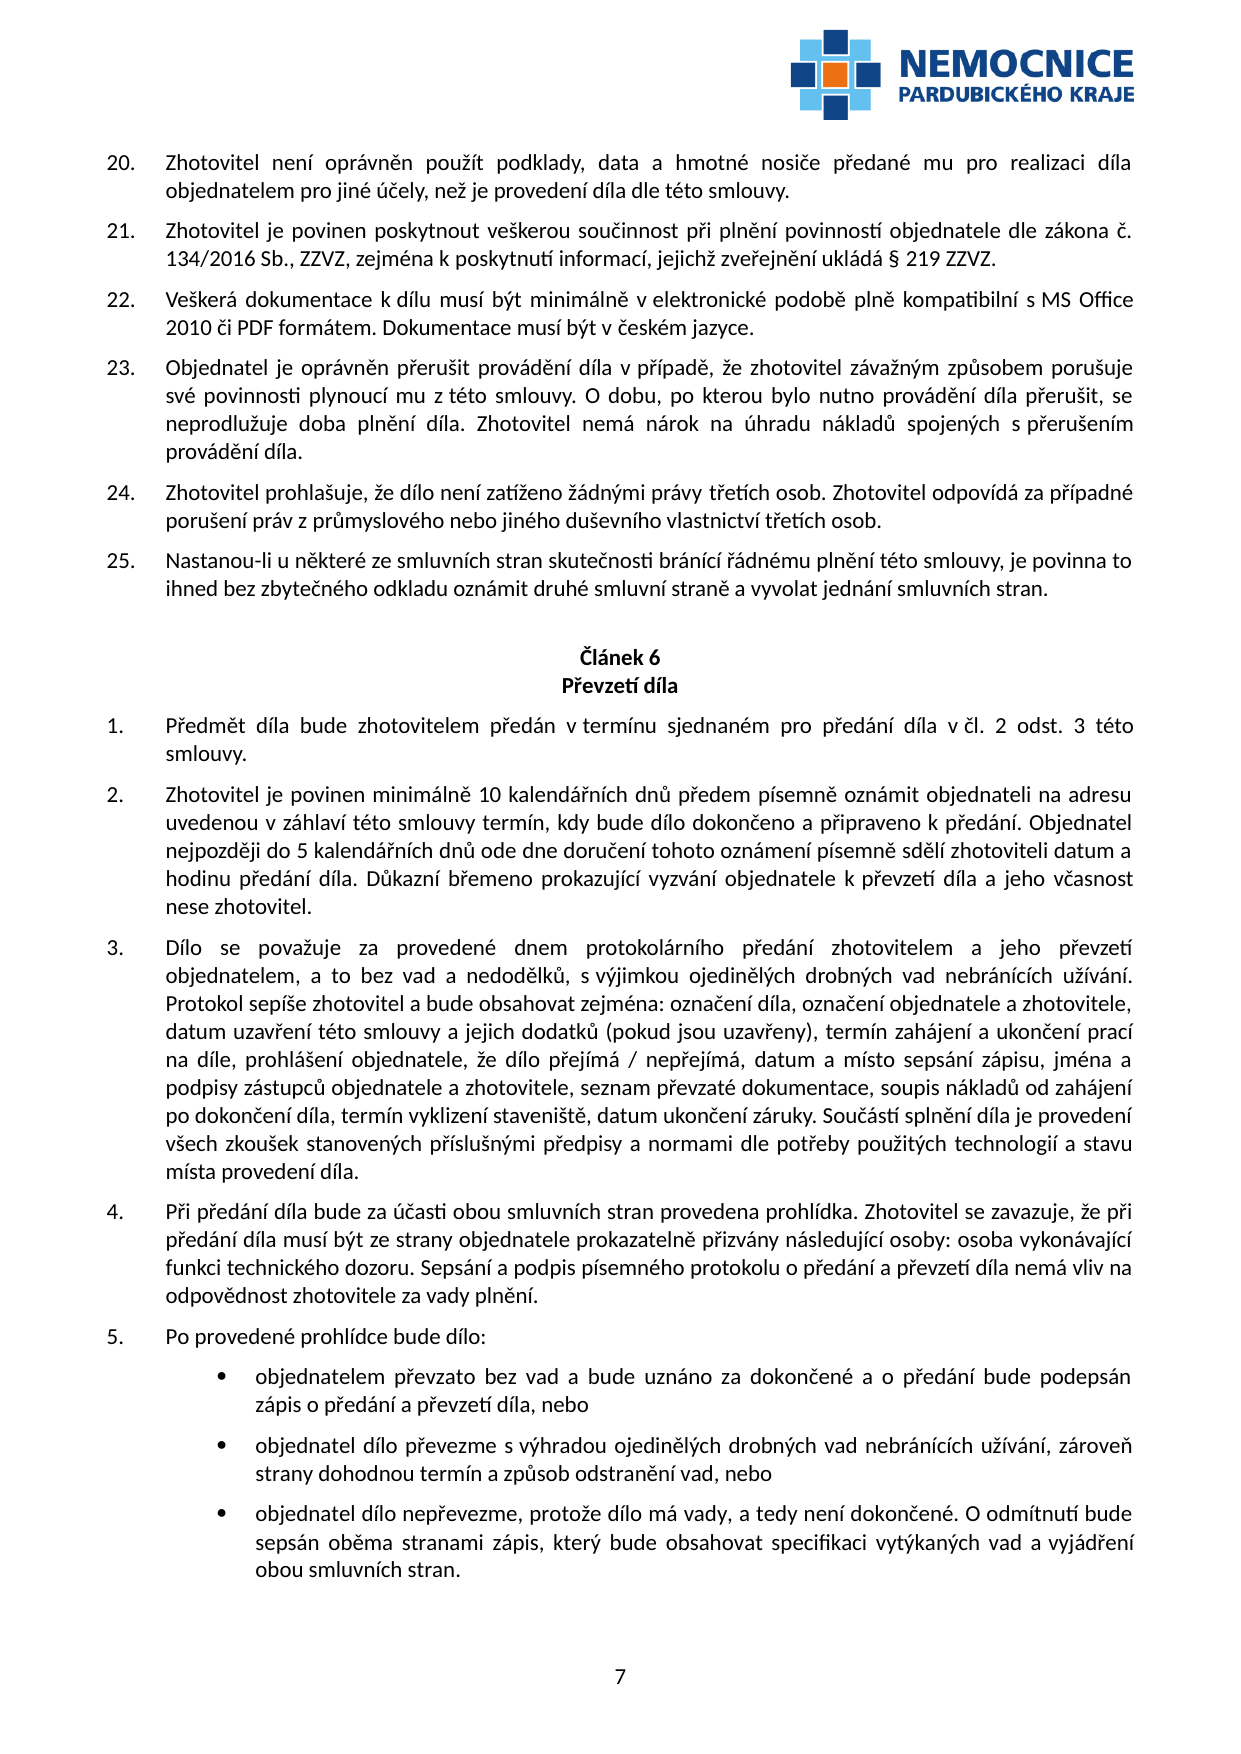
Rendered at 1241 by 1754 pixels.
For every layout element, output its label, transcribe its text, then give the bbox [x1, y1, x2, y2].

subtitle 25. Nastanou-li u některé ze smluvních stran skutečnosti bránící řádnému plnění této smlouvy, je povinna to ihned bez zbytečného odkladu oznámit druhé smluvní straně a vyvolat jednání smluvních stran. [106, 546, 1134, 602]
picture [789, 28, 1134, 121]
text Převzetí díla [106, 671, 1134, 699]
subtitle 21. Zhotovitel je povinen poskytnout veškerou součinnost při plnění povinností objednatele dle zákona č. 134/2016 Sb., ZZVZ, zejména k poskytnutí informací, jejichž zveřejnění ukládá § 219 ZZVZ. [106, 216, 1134, 272]
subtitle 23. Objednatel je oprávněn přerušit provádění díla v případě, že zhotovitel závažným způsobem porušuje své povinnosti plynoucí mu z této smlouvy. O dobu, po kterou bylo nutno provádění díla přerušit, se neprodlužuje doba plnění díla. Zhotovitel nemá nárok na úhradu nákladů spojených s přerušením provádění díla. [106, 353, 1134, 465]
subtitle 4. Při předání díla bude za účasti obou smluvních stran provedena prohlídka. Zhotovitel se zavazuje, že při předání díla musí být ze strany objednatele prokazatelně přizvány následující osoby: osoba vykonávající funkci technického dozoru. Sepsání a podpis písemného protokolu o předání a převzetí díla nemá vliv na odpovědnost zhotovitele za vady plnění. [106, 1197, 1134, 1309]
text Článek 6 [106, 643, 1134, 671]
list objednatel dílo převezme s výhradou ojedinělých drobných vad nebránících užívání, zároveň strany dohodnou termín a způsob odstranění vad, nebo [218, 1431, 1134, 1487]
subtitle 1. Předmět díla bude zhotovitelem předán v termínu sjednaném pro předání díla v čl. 2 odst. 3 této smlouvy. [106, 712, 1134, 768]
text 5. Po provedené prohlídce bude dílo: [106, 1322, 1134, 1350]
subtitle 20. Zhotovitel není oprávněn použít podklady, data a hmotné nosiče předané mu pro realizaci díla objednatelem pro jiné účely, než je provedení díla dle této smlouvy. [106, 148, 1134, 204]
list objednatel dílo nepřevezme, protože dílo má vady, a tedy není dokončené. O odmítnutí bude sepsán oběma stranami zápis, který bude obsahovat specifikaci vytýkaných vad a vyjádření obou smluvních stran. [218, 1499, 1134, 1584]
subtitle 22. Veškerá dokumentace k dílu musí být minimálně v elektronické podobě plně kompatibilní s MS Office 2010 či PDF formátem. Dokumentace musí být v českém jazyce. [106, 285, 1134, 341]
list objednatelem převzato bez vad a bude uznáno za dokončené a o předání bude podepsán zápis o předání a převzetí díla, nebo [218, 1362, 1134, 1418]
subtitle 2. Zhotovitel je povinen minimálně 10 kalendářních dnů předem písemně oznámit objednateli na adresu uvedenou v záhlaví této smlouvy termín, kdy bude dílo dokončeno a připraveno k předání. Objednatel nejpozději do 5 kalendářních dnů ode dne doručení tohoto oznámení písemně sdělí zhotoviteli datum a hodinu předání díla. Důkazní břemeno prokazující vyzvání objednatele k převzetí díla a jeho včasnost nese zhotovitel. [106, 780, 1134, 920]
subtitle 24. Zhotovitel prohlašuje, že dílo není zatíženo žádnými právy třetích osob. Zhotovitel odpovídá za případné porušení práv z průmyslového nebo jiného duševního vlastnictví třetích osob. [106, 478, 1134, 534]
subtitle 3. Dílo se považuje za provedené dnem protokolárního předání zhotovitelem a jeho převzetí objednatelem, a to bez vad a nedodělků, s výjimkou ojedinělých drobných vad nebránících užívání. Protokol sepíše zhotovitel a bude obsahovat zejména: označení díla, označení objednatele a zhotovitele, datum uzavření této smlouvy a jejich dodatků (pokud jsou uzavřeny), termín zahájení a ukončení prací na díle, prohlášení objednatele, že dílo přejímá / nepřejímá, datum a místo sepsání zápisu, jména a podpisy zástupců objednatele a zhotovitele, seznam převzaté dokumentace, soupis nákladů od zahájení po dokončení díla, termín vyklizení staveniště, datum ukončení záruky. Součástí splnění díla je provedení všech zkoušek stanovených příslušnými předpisy a normami dle potřeby použitých technologií a stavu místa provedení díla. [106, 933, 1134, 1185]
